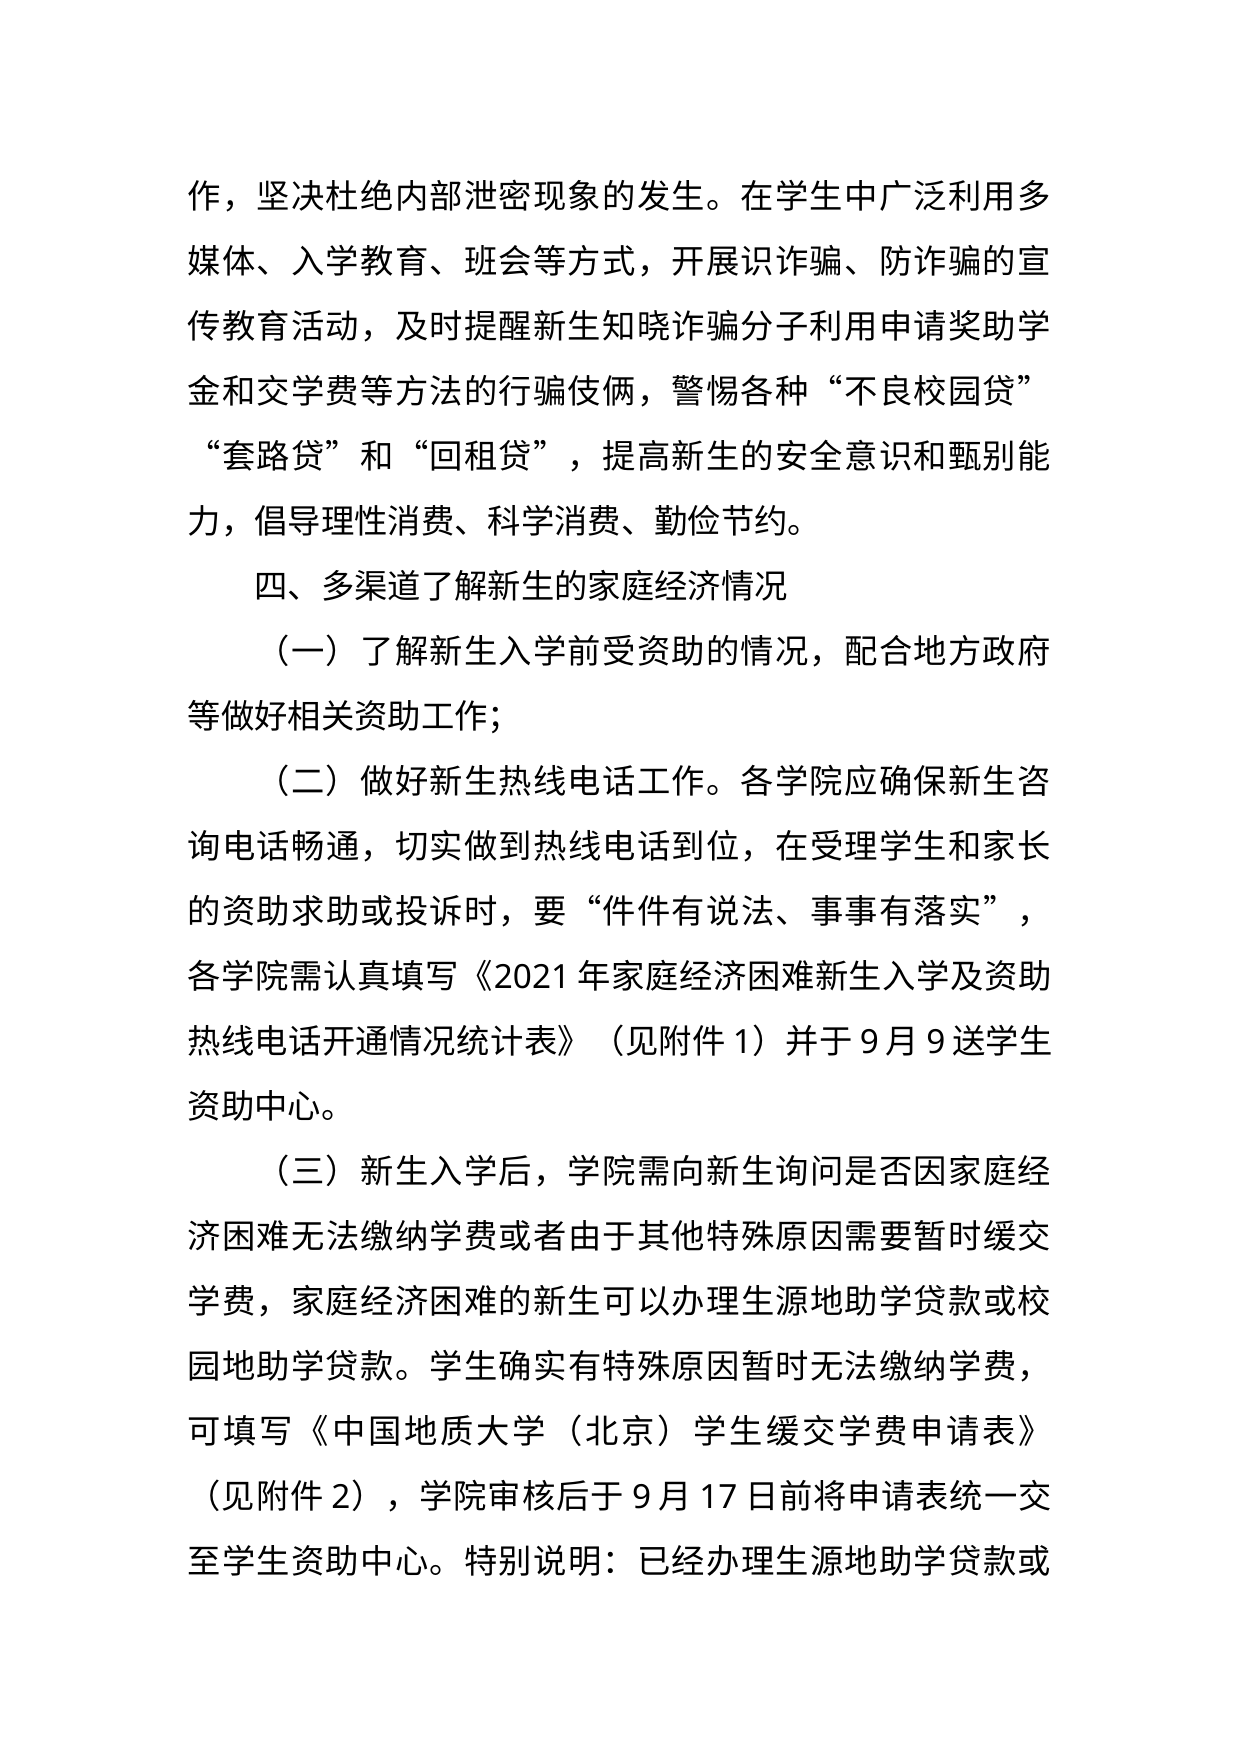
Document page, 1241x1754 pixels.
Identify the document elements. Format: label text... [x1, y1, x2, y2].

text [187, 1137, 1053, 1592]
text （一）了解新生入学前受资助的情况，配合地方政府等做好相关资助工作； [187, 617, 1053, 747]
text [187, 162, 1053, 552]
text （二）做好新生热线电话工作。各学院应确保新生咨询电话畅通，切实做到热线电话到位，在受理学生和家长的资助求助或投诉时，要“件件有说法、事事有落实”，各学院需认真填写《2021年家庭经济困难新生入学及资助热线电话开通情况统计表》（见附件1）并于9月9送学生资助中心。 [187, 747, 1053, 1137]
text 四、多渠道了解新生的家庭经济情况 [187, 552, 1053, 617]
